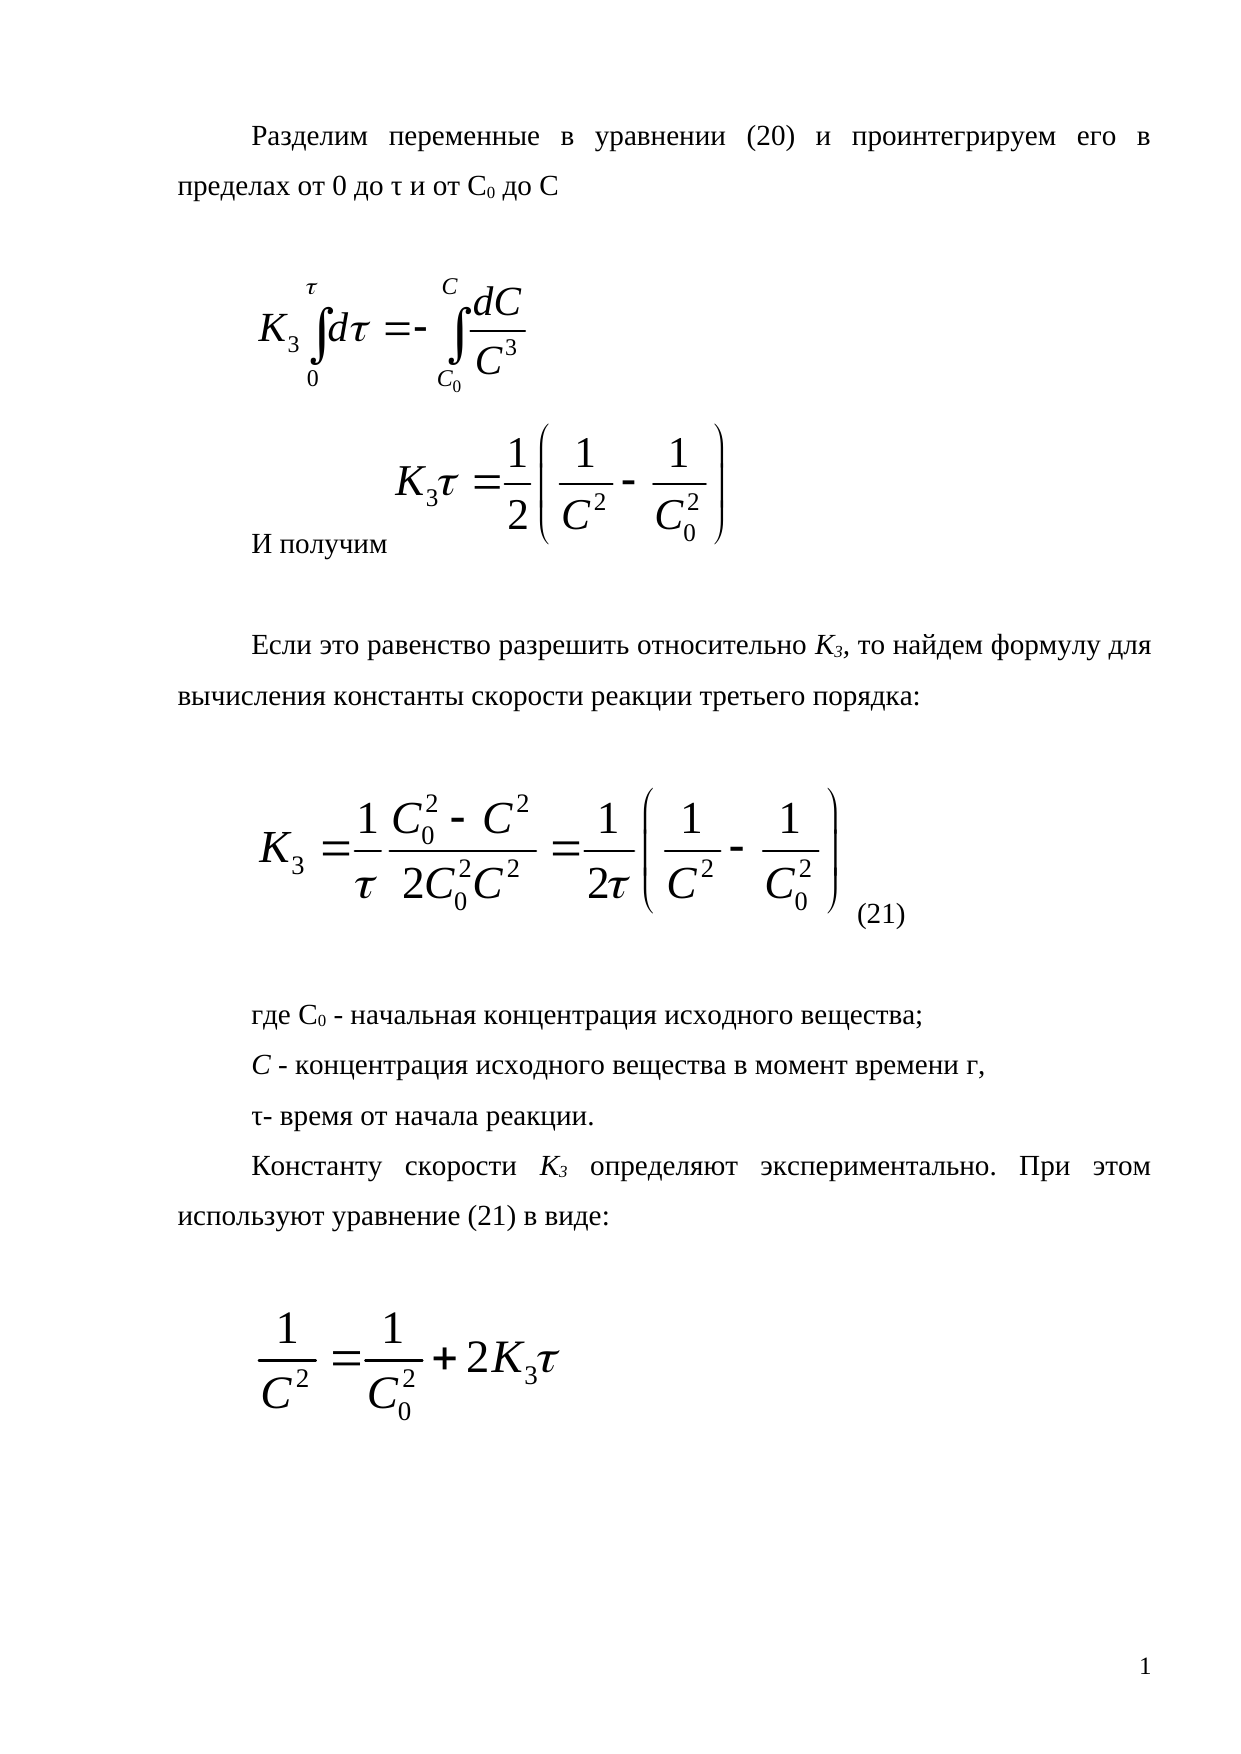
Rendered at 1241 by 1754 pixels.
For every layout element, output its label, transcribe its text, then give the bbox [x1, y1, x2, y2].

text И получим [177, 415, 1152, 560]
text Разделим переменные в уравнении (20) и проинтегрируем его в пределах от 0 до τ и от С0 до С [177, 118, 1152, 202]
text Если это равенство разрешить относительно К3, то найдем формулу для вычисления константы скорости реакции третьего порядка: [177, 627, 1152, 711]
text Константу скорости К3 определяют экспериментально. При этом используют уравнение (21) в виде: [177, 1148, 1152, 1232]
text τ- время от начала реакции. [177, 1098, 1152, 1131]
text где С0 - начальная концентрация исходного вещества; [177, 997, 1152, 1031]
text С - концентрация исходного вещества в момент времени г, [177, 1047, 1152, 1081]
text (21) [177, 778, 1152, 930]
